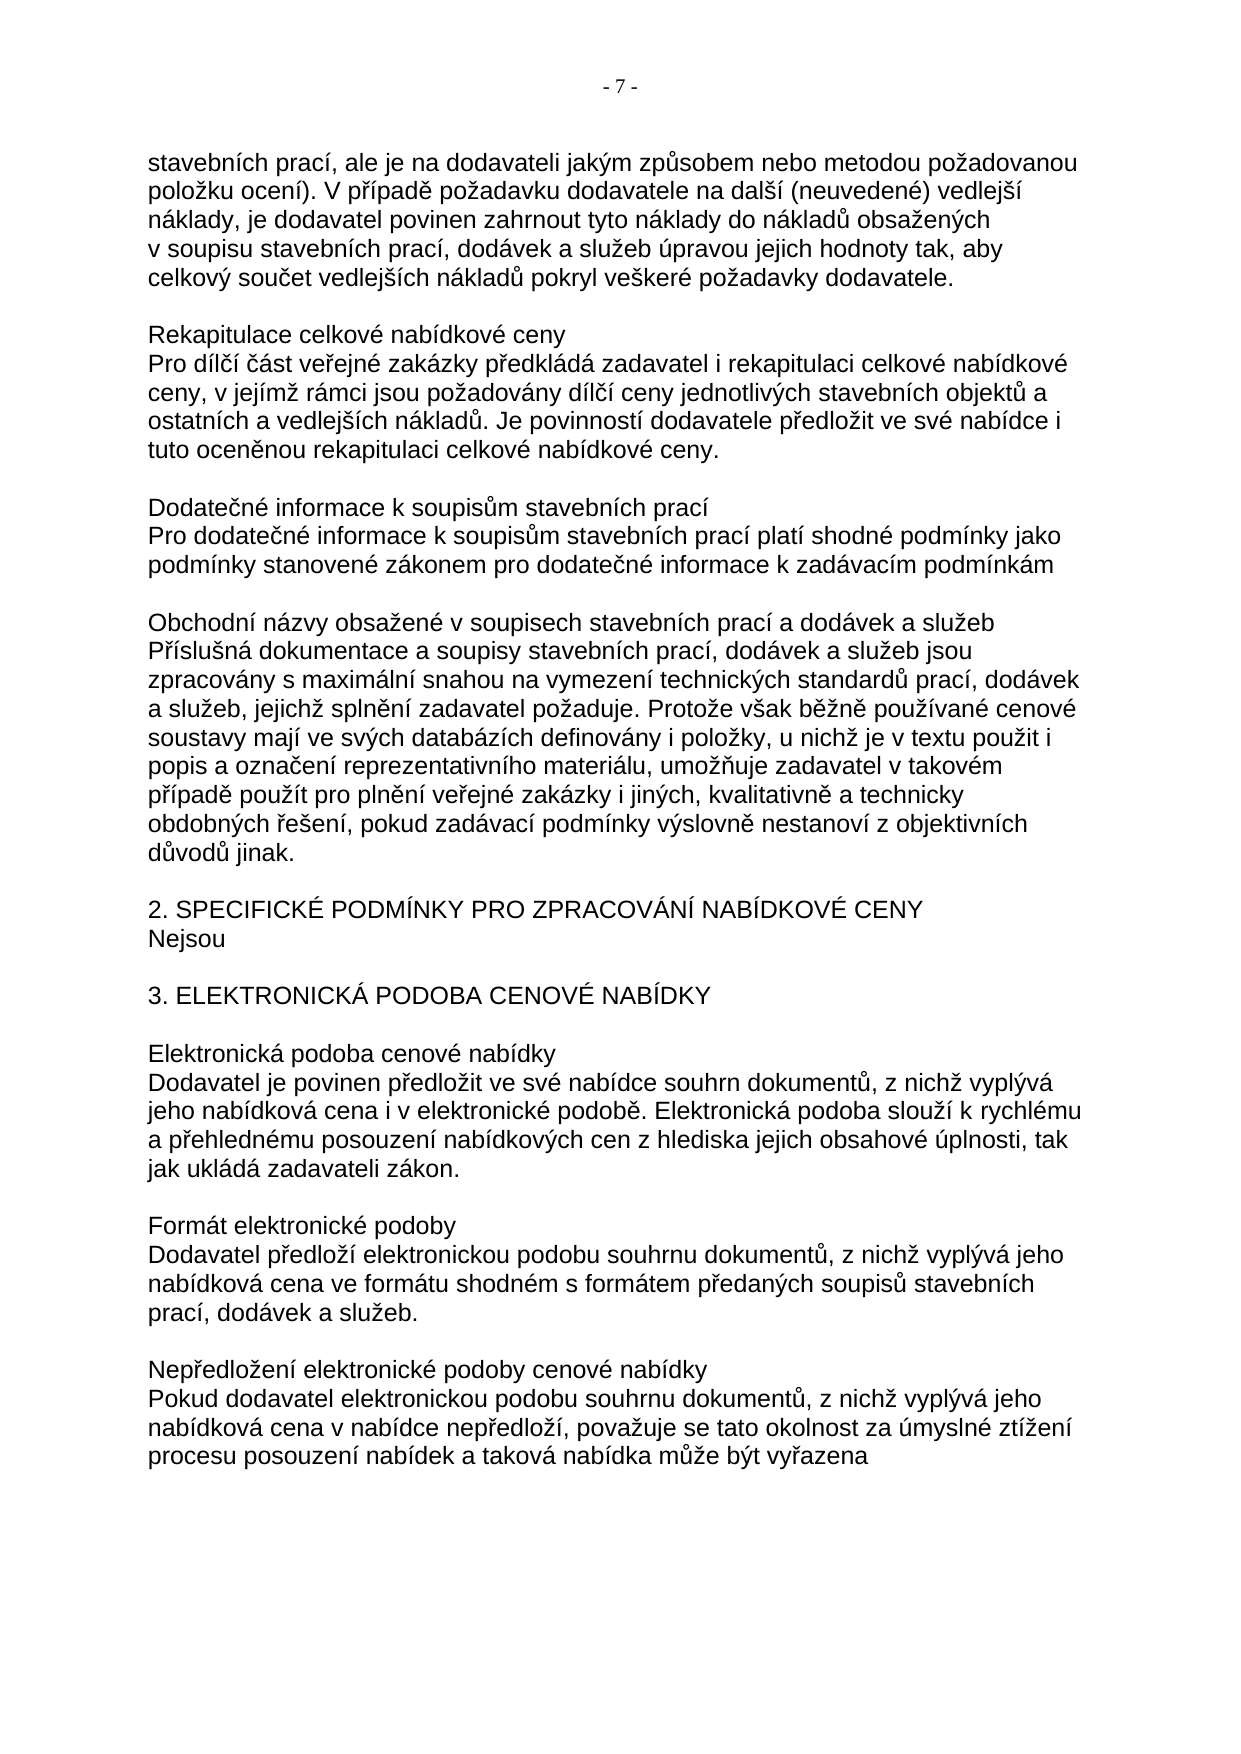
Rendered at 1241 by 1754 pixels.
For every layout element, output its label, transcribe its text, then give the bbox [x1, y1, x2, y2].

text 3. ELEKTRONICKÁ PODOBA CENOVÉ NABÍDKY [148, 981, 1093, 1010]
text Pokud dodavatel elektronickou podobu souhrnu dokumentů, z nichž vyplývá jeho nabídková cena v nabídce nepředloží, považuje se tato okolnost za úmyslné ztížení procesu posouzení nabídek a taková nabídka může být vyřazena [148, 1384, 1093, 1470]
text Elektronická podoba cenové nabídky [148, 1039, 1093, 1068]
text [148, 148, 1093, 291]
text Nejsou [148, 924, 1093, 953]
text Pro dílčí část veřejné zakázky předkládá zadavatel i rekapitulaci celkové nabídkové ceny, v jejímž rámci jsou požadovány dílčí ceny jednotlivých stavebních objektů a ostatních a vedlejších nákladů. Je povinností dodavatele předložit ve své nabídce i tuto oceněnou rekapitulaci celkové nabídkové ceny. [148, 349, 1093, 464]
text Pro dodatečné informace k soupisům stavebních prací platí shodné podmínky jako podmínky stanovené zákonem pro dodatečné informace k zadávacím podmínkám [148, 521, 1093, 579]
text Příslušná dokumentace a soupisy stavebních prací, dodávek a služeb jsou zpracovány s maximální snahou na vymezení technických standardů prací, dodávek a služeb, jejichž splnění zadavatel požaduje. Protože však běžně používané cenové soustavy mají ve svých databázích definovány i položky, u nichž je v textu použit i popis a označení reprezentativního materiálu, umožňuje zadavatel v takovém případě použít pro plnění veřejné zakázky i jiných, kvalitativně a technicky obdobných řešení, pokud zadávací podmínky výslovně nestanoví z objektivních důvodů jinak. [148, 636, 1093, 866]
text Obchodní názvy obsažené v soupisech stavebních prací a dodávek a služeb [148, 608, 1093, 636]
text Dodatečné informace k soupisům stavebních prací [148, 493, 1093, 521]
text Nepředložení elektronické podoby cenové nabídky [148, 1355, 1093, 1384]
text Formát elektronické podoby [148, 1211, 1093, 1240]
text Dodavatel předloží elektronickou podobu souhrnu dokumentů, z nichž vyplývá jeho nabídková cena ve formátu shodném s formátem předaných soupisů stavebních prací, dodávek a služeb. [148, 1240, 1093, 1326]
text Dodavatel je povinen předložit ve své nabídce souhrn dokumentů, z nichž vyplývá jeho nabídková cena i v elektronické podobě. Elektronická podoba slouží k rychlému a přehlednému posouzení nabídkových cen z hlediska jejich obsahové úplnosti, tak jak ukládá zadavateli zákon. [148, 1068, 1093, 1183]
text Rekapitulace celkové nabídkové ceny [148, 320, 1093, 349]
text 2. SPECIFICKÉ PODMÍNKY PRO ZPRACOVÁNÍ NABÍDKOVÉ CENY [148, 895, 1093, 924]
